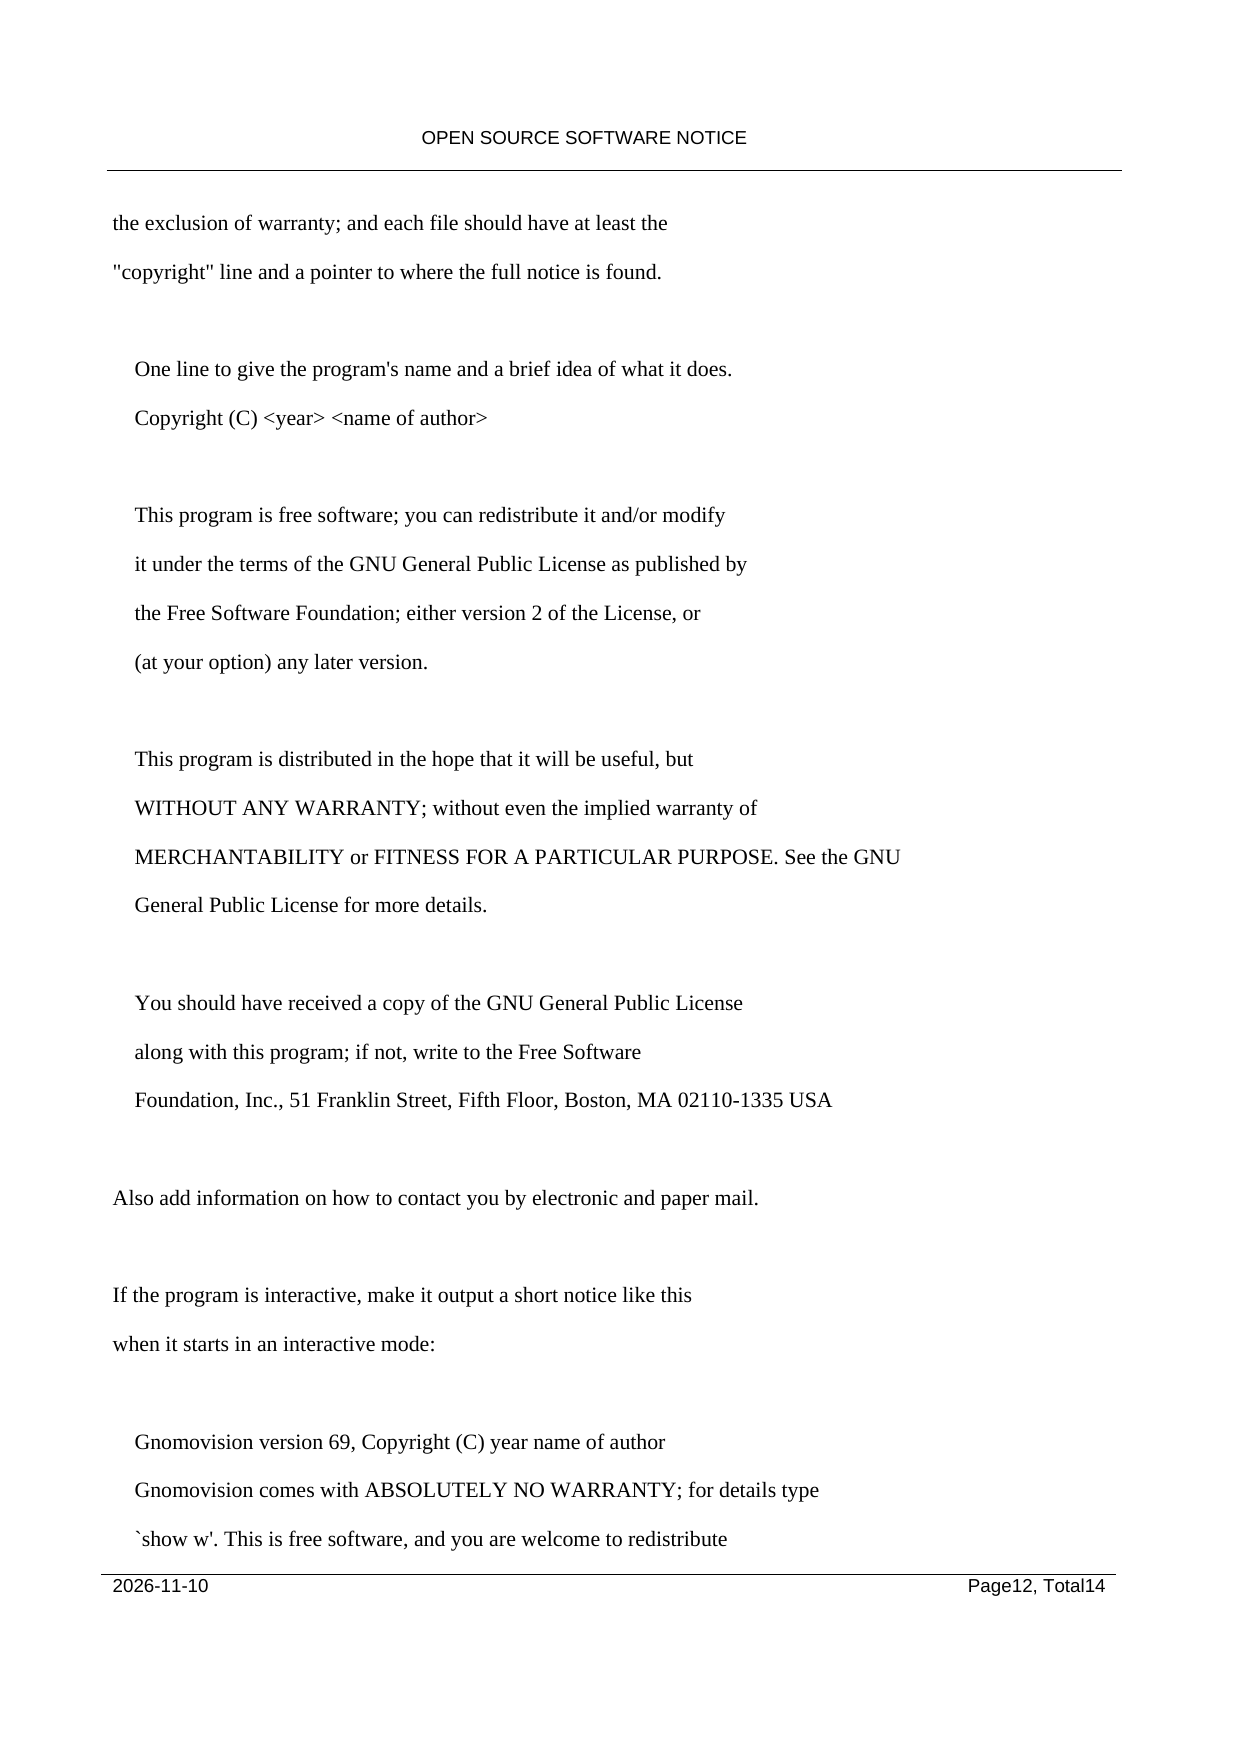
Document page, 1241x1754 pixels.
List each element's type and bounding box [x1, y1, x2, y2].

text [112, 206, 1128, 1555]
